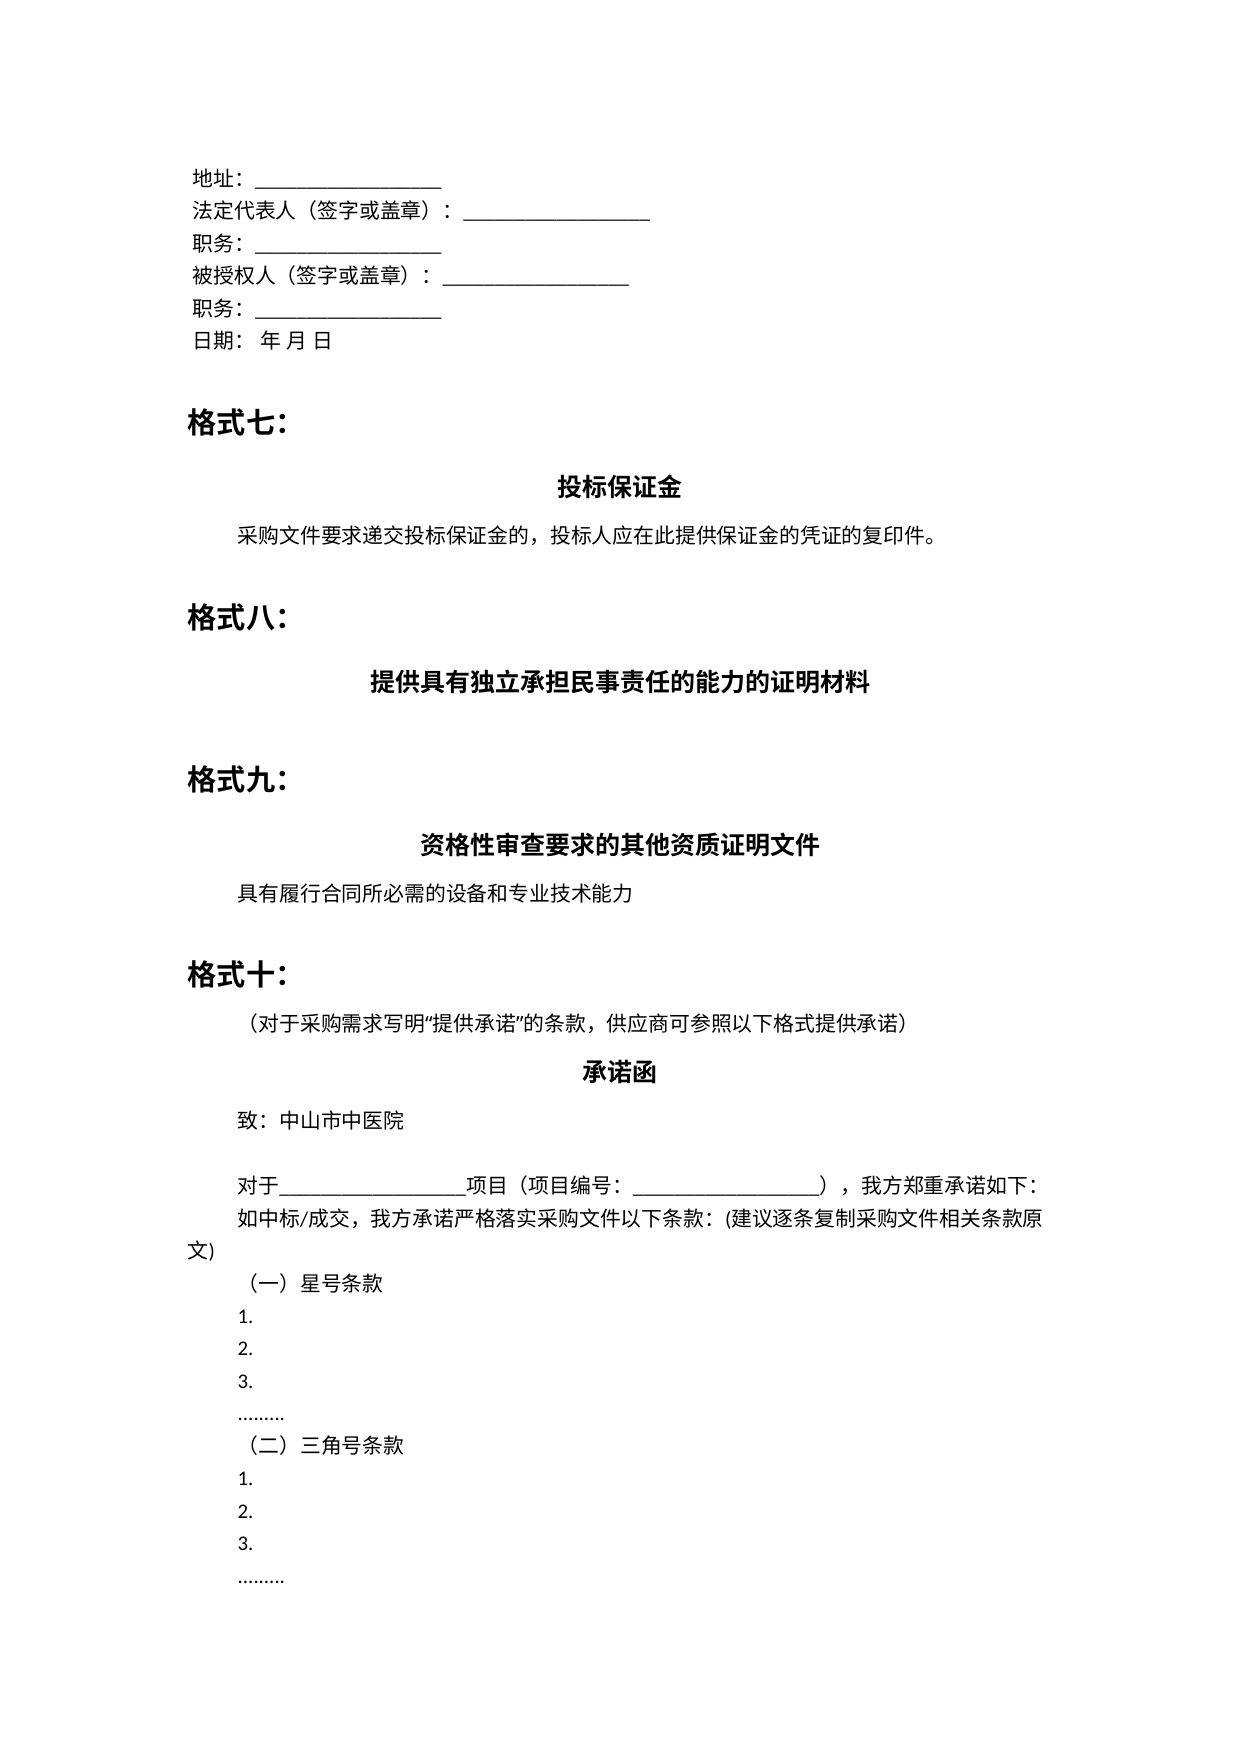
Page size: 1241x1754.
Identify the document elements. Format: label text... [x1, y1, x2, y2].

text 职务：__________________ [187, 227, 1053, 259]
text 致：中山市中医院 [187, 1104, 1053, 1169]
text 承诺函 [187, 1039, 1053, 1104]
text ......... [187, 1397, 1053, 1429]
text 2. [187, 1332, 1053, 1364]
text 如中标/成交，我方承诺严格落实采购文件以下条款：(建议逐条复制采购文件相关条款原文) [187, 1202, 1053, 1267]
text 资格性审查要求的其他资质证明文件 [187, 812, 1053, 877]
text 格式九： [187, 747, 1053, 812]
text 法定代表人（签字或盖章）：__________________ [187, 194, 1053, 227]
text 格式十： [187, 942, 1053, 1007]
text （二）三角号条款 [187, 1429, 1053, 1462]
text 采购文件要求递交投标保证金的，投标人应在此提供保证金的凭证的复印件。 [187, 519, 1053, 552]
text 提供具有独立承担民事责任的能力的证明材料 [187, 649, 1053, 714]
text 对于__________________项目（项目编号：__________________），我方郑重承诺如下： [187, 1169, 1053, 1202]
text 2. [187, 1494, 1053, 1527]
text ......... [187, 1559, 1053, 1592]
text （一）星号条款 [187, 1267, 1053, 1299]
text 日期： 年 月 日 [187, 324, 1053, 357]
text 格式八： [187, 584, 1053, 649]
text 职务：__________________ [187, 292, 1053, 324]
text 具有履行合同所必需的设备和专业技术能力 [187, 877, 1053, 909]
text 1. [187, 1462, 1053, 1494]
text 被授权人（签字或盖章）：__________________ [187, 259, 1053, 292]
text 投标保证金 [187, 454, 1053, 519]
text 1. [187, 1299, 1053, 1332]
text 3. [187, 1364, 1053, 1397]
text 格式七： [187, 389, 1053, 454]
text 地址：__________________ [187, 162, 1053, 194]
text （对于采购需求写明“提供承诺”的条款，供应商可参照以下格式提供承诺） [187, 1007, 1053, 1039]
text 3. [187, 1527, 1053, 1559]
